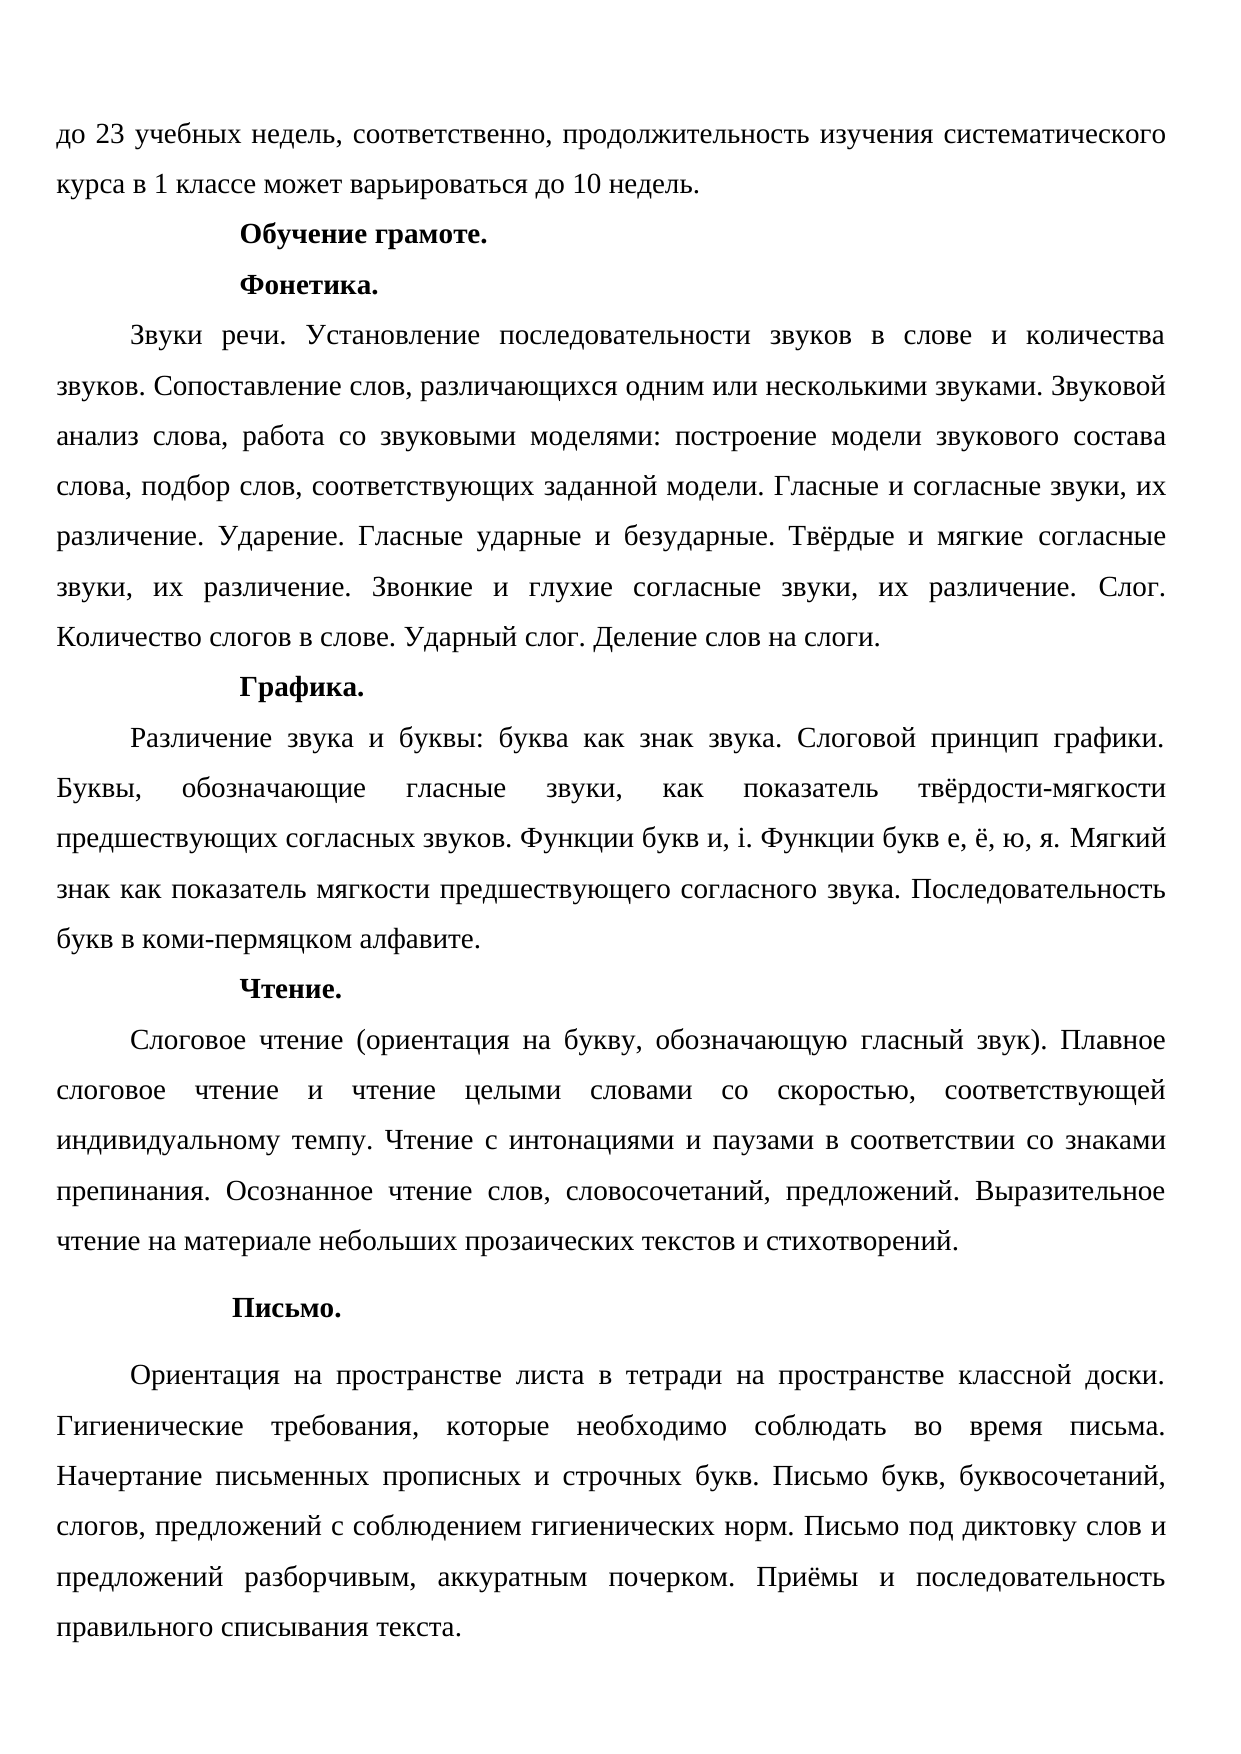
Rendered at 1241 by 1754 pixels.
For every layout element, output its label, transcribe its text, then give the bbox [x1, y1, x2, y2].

list Фонетика. [130, 267, 1166, 301]
text Ориентация на пространстве листа в тетради на пространстве классной доски. Гигиенические требования, которые необходимо соблюдать во время письма. Начертание письменных прописных и строчных букв. Письмо букв, буквосочетаний, слогов, предложений с соблюдением гигиенических норм. Письмо под диктовку слов и предложений разборчивым, аккуратным почерком. Приёмы и последовательность правильного списывания текста. [56, 1357, 1166, 1642]
list Чтение. [130, 971, 1166, 1005]
text Письмо. [56, 1290, 1166, 1324]
text Слоговое чтение (ориентация на букву, обозначающую гласный звук). Плавное слоговое чтение и чтение целыми словами со скоростью, соответствующей индивидуальному темпу. Чтение с интонациями и паузами в соответствии со знаками препинания. Осознанное чтение слов, словосочетаний, предложений. Выразительное чтение на материале небольших прозаических текстов и стихотворений. [56, 1022, 1166, 1257]
list Обучение грамоте. [130, 217, 1166, 250]
text Звуки речи. Установление последовательности звуков в слове и количества звуков. Сопоставление слов, различающихся одним или несколькими звуками. Звуковой анализ слова, работа со звуковыми моделями: построение модели звукового состава слова, подбор слов, соответствующих заданной модели. Гласные и согласные звуки, их различение. Ударение. Гласные ударные и безударные. Твёрдые и мягкие согласные звуки, их различение. Звонкие и глухие согласные звуки, их различение. Слог. Количество слогов в слове. Ударный слог. Деление слов на слоги. [56, 317, 1166, 653]
text Различение звука и буквы: буква как знак звука. Слоговой принцип графики. Буквы, обозначающие гласные звуки, как показатель твёрдости-мягкости предшествующих согласных звуков. Функции букв и, і. Функции букв е, ё, ю, я. Мягкий знак как показатель мягкости предшествующего согласного звука. Последовательность букв в коми-пермяцком алфавите. [56, 720, 1166, 955]
text до 23 учебных недель, соответственно, продолжительность изучения систематического курса в 1 классе может варьироваться до 10 недель. [56, 116, 1166, 200]
list Графика. [130, 669, 1166, 703]
